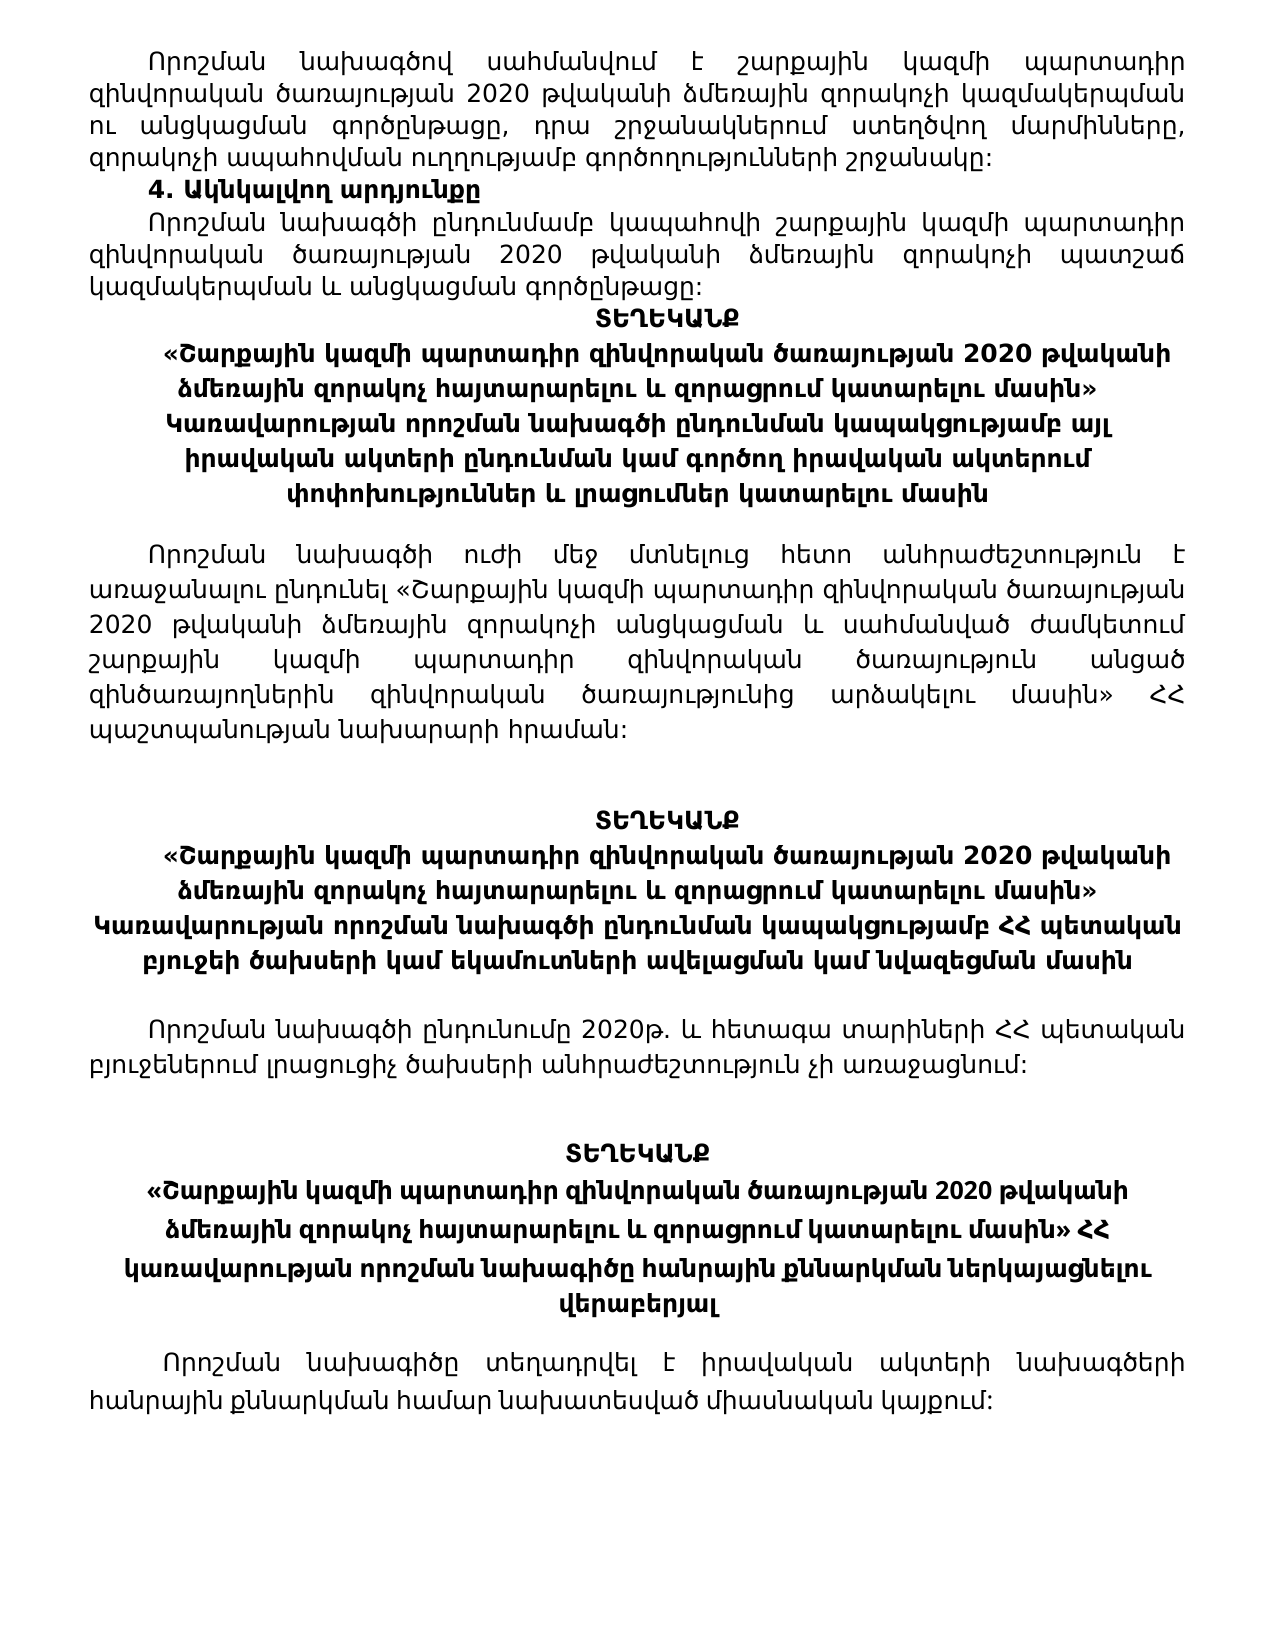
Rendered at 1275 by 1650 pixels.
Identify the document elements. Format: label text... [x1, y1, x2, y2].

text Որոշման նախագիծը տեղադրվել է իրավական ակտերի նախագծերի հանրային քննարկման համար նախատեսված միասնական կայքում: [89, 1345, 1186, 1416]
text «Շարքային կազմի պարտադիր զինվորական ծառայության 2020 թվականի ձմեռային զորակոչ հայտարարելու և զորացրում կատարելու մասին» ՀՀ կառավարության որոշման նախագիծը հանրային քննարկման ներկայացնելու վերաբերյալ [89, 1173, 1186, 1319]
text Որոշման նախագծի ընդունումը 2020թ. և հետագա տարիների ՀՀ պետական բյուջեներում լրացուցիչ ծախսերի անհրաժեշտություն չի առաջացնում: [89, 1015, 1186, 1079]
text «Շարքային կազմի պարտադիր զինվորական ծառայության 2020 թվականի ձմեռային զորակոչ հայտարարելու և զորացրում կատարելու մասին» Կառավարության որոշման նախագծի ընդունման կապակցությամբ այլ իրավական ակտերի ընդունման կամ գործող իրավական ակտերում փոփոխություններ և լրացումներ կատարելու մասին [89, 339, 1186, 508]
text 4. Ակնկալվող արդյունքը [89, 176, 1186, 205]
text ՏԵՂԵԿԱՆՔ [89, 806, 1186, 836]
text Որոշման նախագծով սահմանվում է շարքային կազմի պարտադիր զինվորական ծառայության 2020 թվականի ձմեռային զորակոչի կազմակերպման ու անցկացման գործընթացը, դրա շրջանակներում ստեղծվող մարմինները, զորակոչի ապահովման ուղղությամբ գործողությունների շրջանակը: [89, 47, 1186, 173]
text Որոշման նախագծի ընդունմամբ կապահովի շարքային կազմի պարտադիր զինվորական ծառայության 2020 թվականի ձմեռային զորակոչի պատշաճ կազմակերպման և անցկացման գործընթացը: [89, 208, 1186, 301]
text ՏԵՂԵԿԱՆՔ [89, 304, 1186, 333]
text Որոշման նախագծի ուժի մեջ մտնելուց հետո անհրաժեշտություն է առաջանալու ընդունել «Շարքային կազմի պարտադիր զինվորական ծառայության 2020 թվականի ձմեռային զորակոչի անցկացման և սահմանված ժամկետում շարքային կազմի պարտադիր զինվորական ծառայություն անցած զինծառայողներին զինվորական ծառայությունից արձակելու մասին» ՀՀ պաշտպանության նախարարի հրաման: [89, 541, 1186, 745]
text «Շարքային կազմի պարտադիր զինվորական ծառայության 2020 թվականի ձմեռային զորակոչ հայտարարելու և զորացրում կատարելու մասին» Կառավարության որոշման նախագծի ընդունման կապակցությամբ ՀՀ պետական բյուջեի ծախսերի կամ եկամուտների ավելացման կամ նվազեցման մասին [89, 841, 1186, 976]
text ՏԵՂԵԿԱՆՔ [89, 1139, 1186, 1168]
